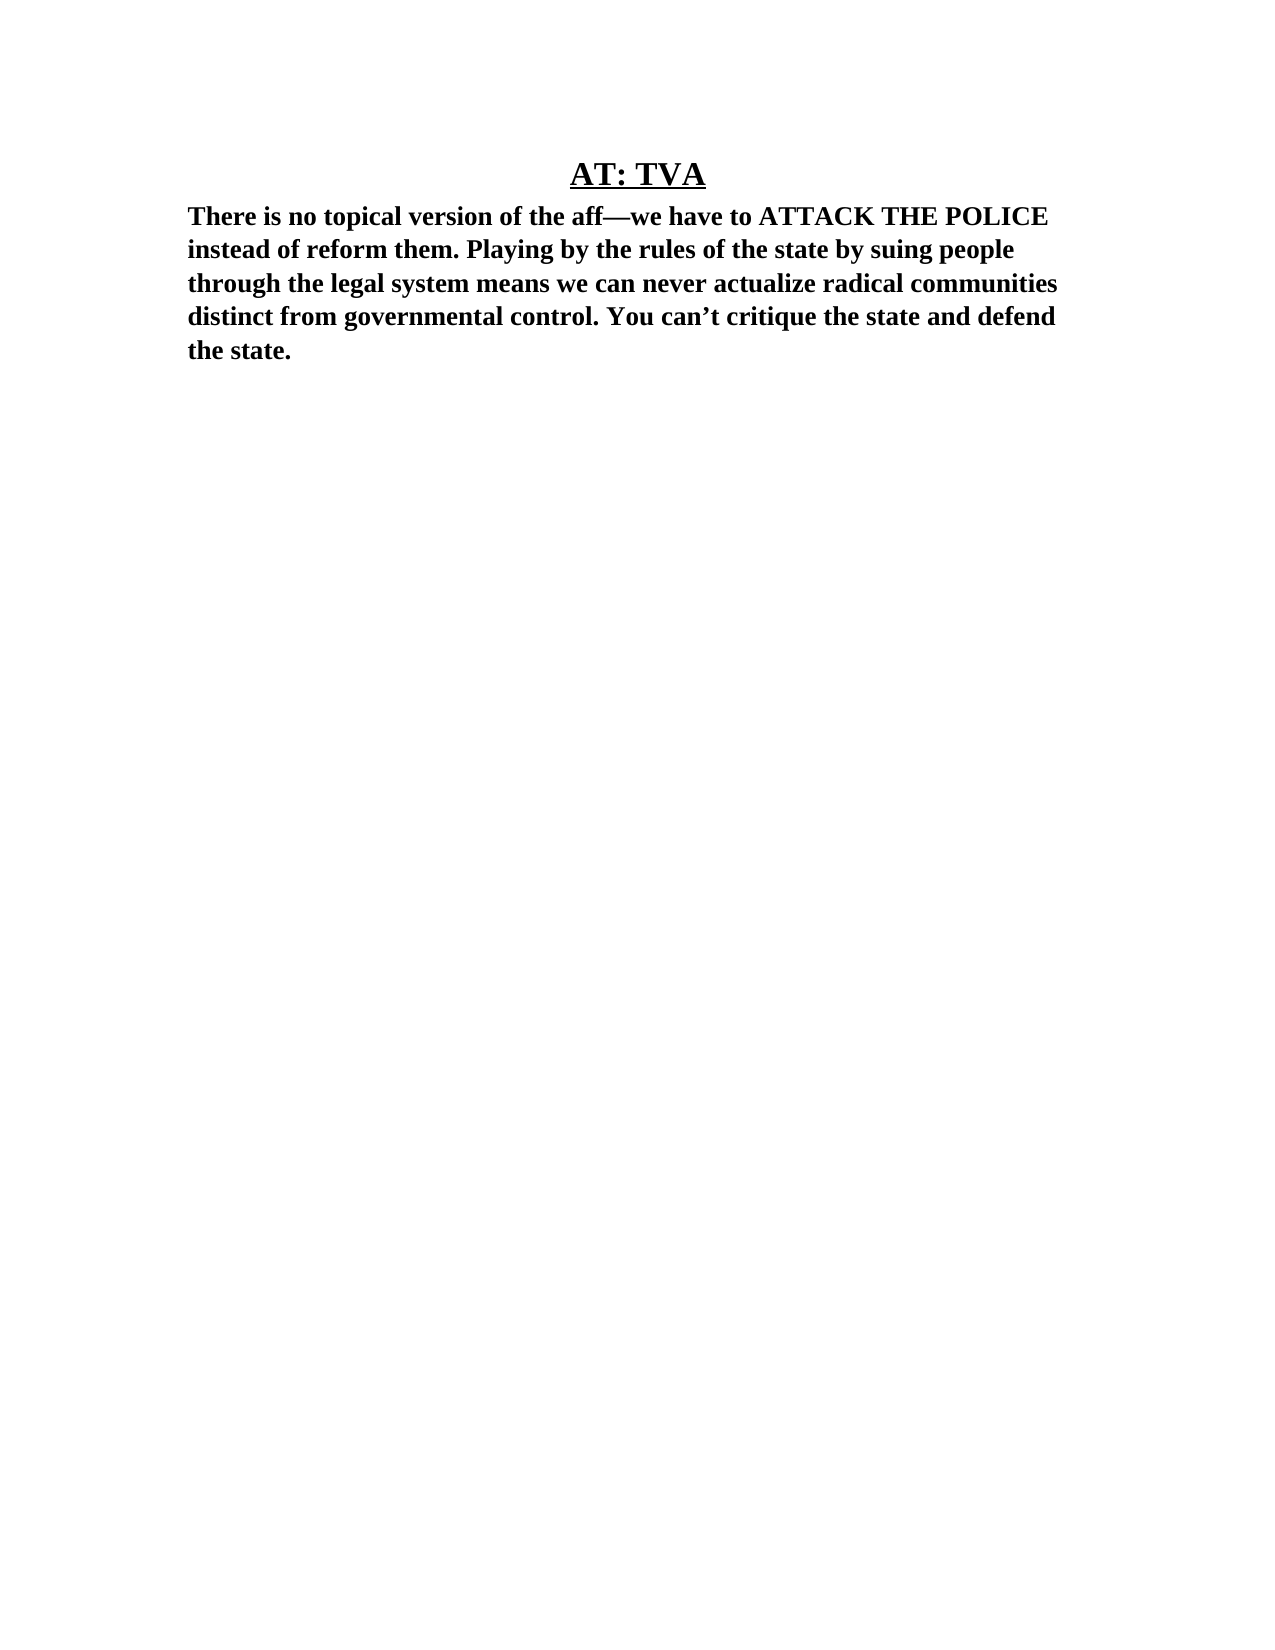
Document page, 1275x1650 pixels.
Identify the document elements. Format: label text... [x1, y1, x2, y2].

subtitle There is no topical version of the aff—we have to ATTACK THE POLICE instead of reform them. Playing by the rules of the state by suing people through the legal system means we can never actualize radical communities distinct from governmental control. You can’t critique the state and defend the state. [187, 200, 1087, 365]
subtitle AT: TVA [187, 154, 1087, 192]
